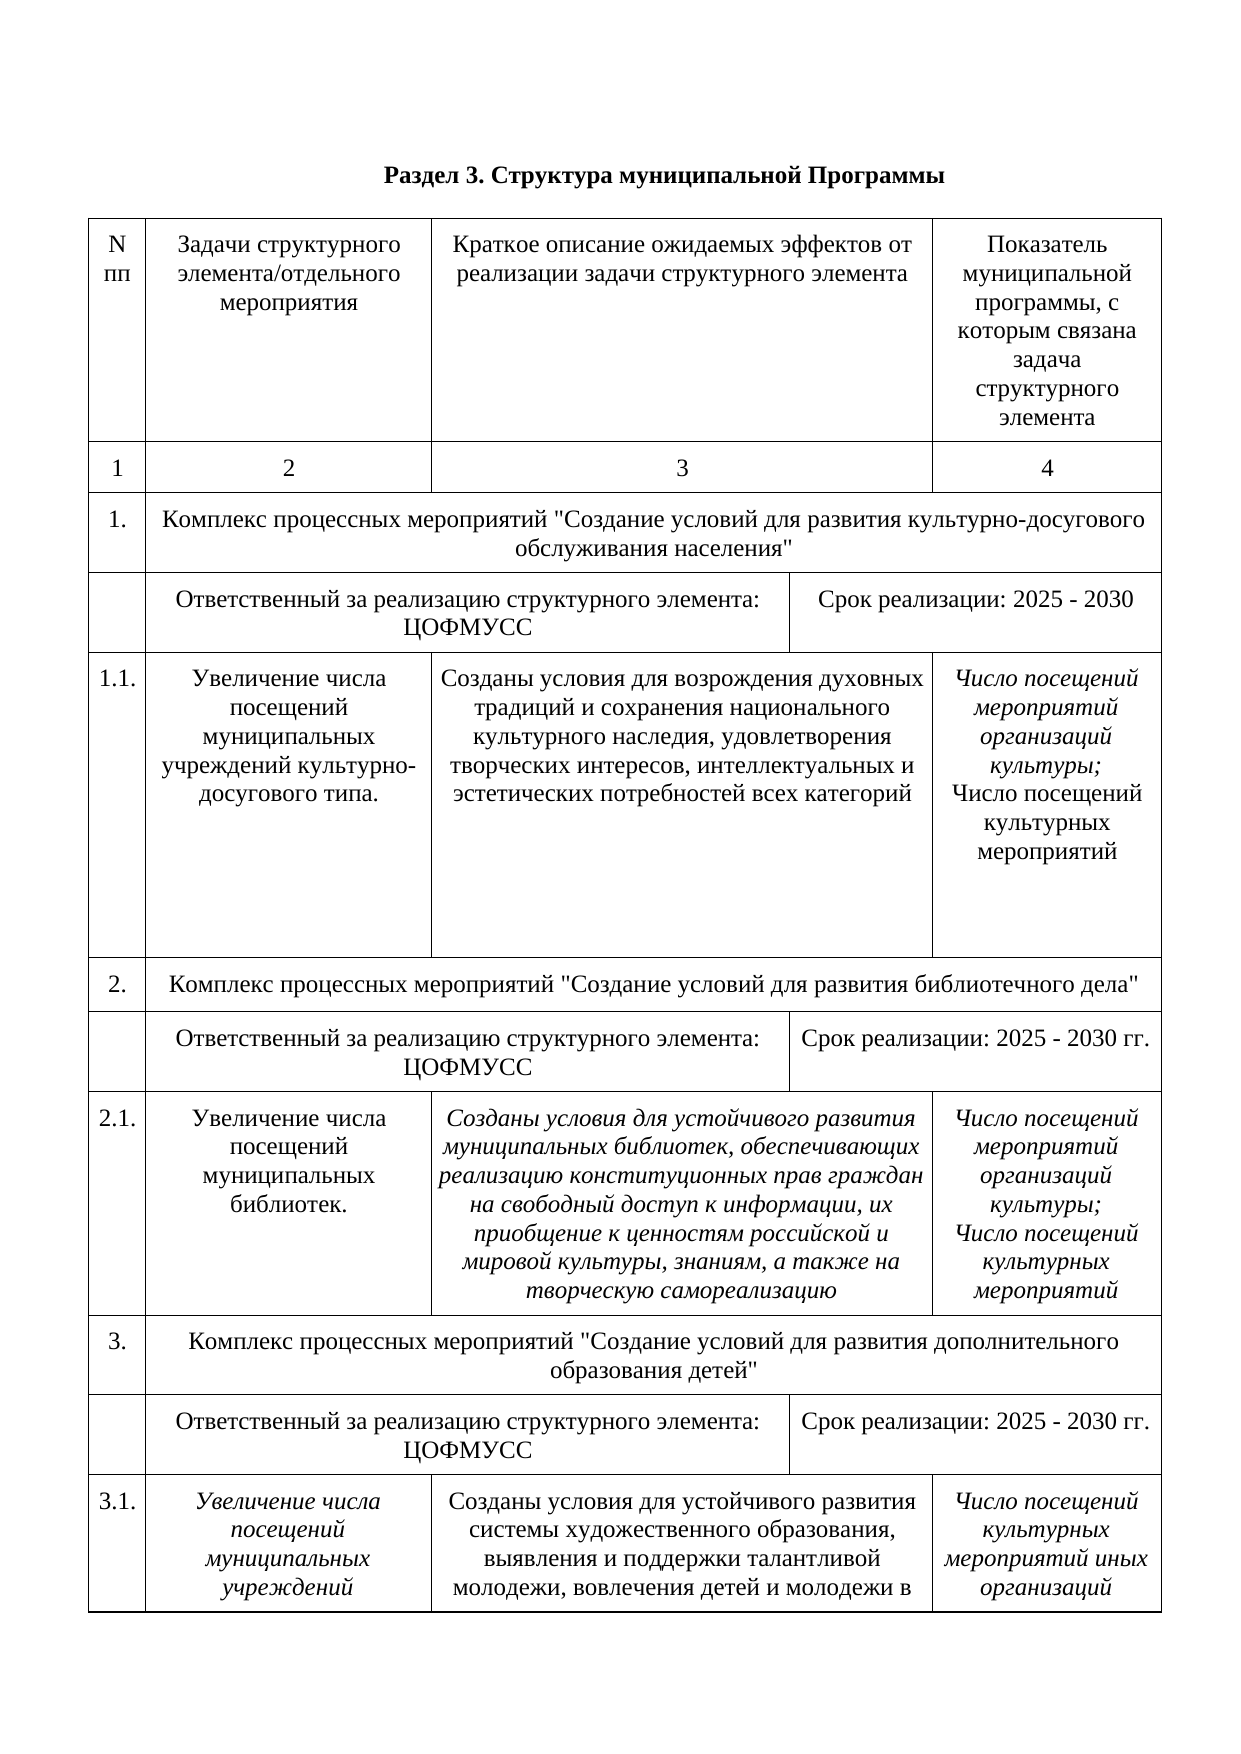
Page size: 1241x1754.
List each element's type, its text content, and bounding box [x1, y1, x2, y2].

table_cell Число посещений мероприятий организаций культуры; Число посещений культурных мероприятий [933, 1092, 1161, 1314]
table_cell 1. [89, 493, 145, 572]
table_cell 1 [89, 442, 145, 492]
table_cell [89, 573, 145, 652]
table_cell Срок реализации: 2025 - 2030 гг. [790, 1012, 1161, 1091]
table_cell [933, 1475, 1161, 1611]
table_cell [89, 1012, 145, 1091]
table_header Задачи структурного элемента/отдельного мероприятия [146, 219, 431, 441]
table_cell [89, 1395, 145, 1474]
table_header N пп [89, 219, 145, 441]
table_cell Комплекс процессных мероприятий "Создание условий для развития библиотечного дела" [146, 958, 1161, 1011]
table_cell 2 [146, 442, 431, 492]
table_cell Созданы условия для возрождения духовных традиций и сохранения национального культурного наследия, удовлетворения творческих интересов, интеллектуальных и эстетических потребностей всех категорий [432, 653, 932, 957]
table_cell Ответственный за реализацию структурного элемента: ЦОФМУСС [146, 1012, 789, 1091]
table_cell Ответственный за реализацию структурного элемента: ЦОФМУСС [146, 573, 789, 652]
table_cell Срок реализации: 2025 - 2030 гг. [790, 1395, 1161, 1474]
table_cell Число посещений мероприятий организаций культуры; Число посещений культурных мероприятий [933, 653, 1161, 957]
text Раздел 3. Структура муниципальной Программы [177, 160, 1152, 189]
table_cell 1.1. [89, 653, 145, 957]
table_cell Увеличение числа посещений муниципальных учреждений культурно-досугового типа. [146, 653, 431, 957]
table_cell 3 [432, 442, 932, 492]
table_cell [432, 1475, 932, 1611]
table_cell 2.1. [89, 1092, 145, 1314]
table_cell Увеличение числа посещений муниципальных библиотек. [146, 1092, 431, 1314]
table_cell Ответственный за реализацию структурного элемента: ЦОФМУСС [146, 1395, 789, 1474]
table_header Краткое описание ожидаемых эффектов от реализации задачи структурного элемента [432, 219, 932, 441]
table_cell 3. [89, 1316, 145, 1394]
table_cell Созданы условия для устойчивого развития муниципальных библиотек, обеспечивающих реализацию конституционных прав граждан на свободный доступ к информации, их приобщение к ценностям российской и мировой культуры, знаниям, а также на творческую самореализацию [432, 1092, 932, 1314]
table_cell Срок реализации: 2025 - 2030 [790, 573, 1161, 652]
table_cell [146, 1475, 431, 1611]
table_cell 2. [89, 958, 145, 1011]
table_cell 4 [933, 442, 1161, 492]
table_header Показатель муниципальной программы, с которым связана задача структурного элемента [933, 219, 1161, 441]
table_cell Комплекс процессных мероприятий "Создание условий для развития культурно-досугового обслуживания населения" [146, 493, 1161, 572]
table_cell Комплекс процессных мероприятий "Создание условий для развития дополнительного образования детей" [146, 1316, 1161, 1394]
table_cell 3.1. [89, 1475, 145, 1611]
